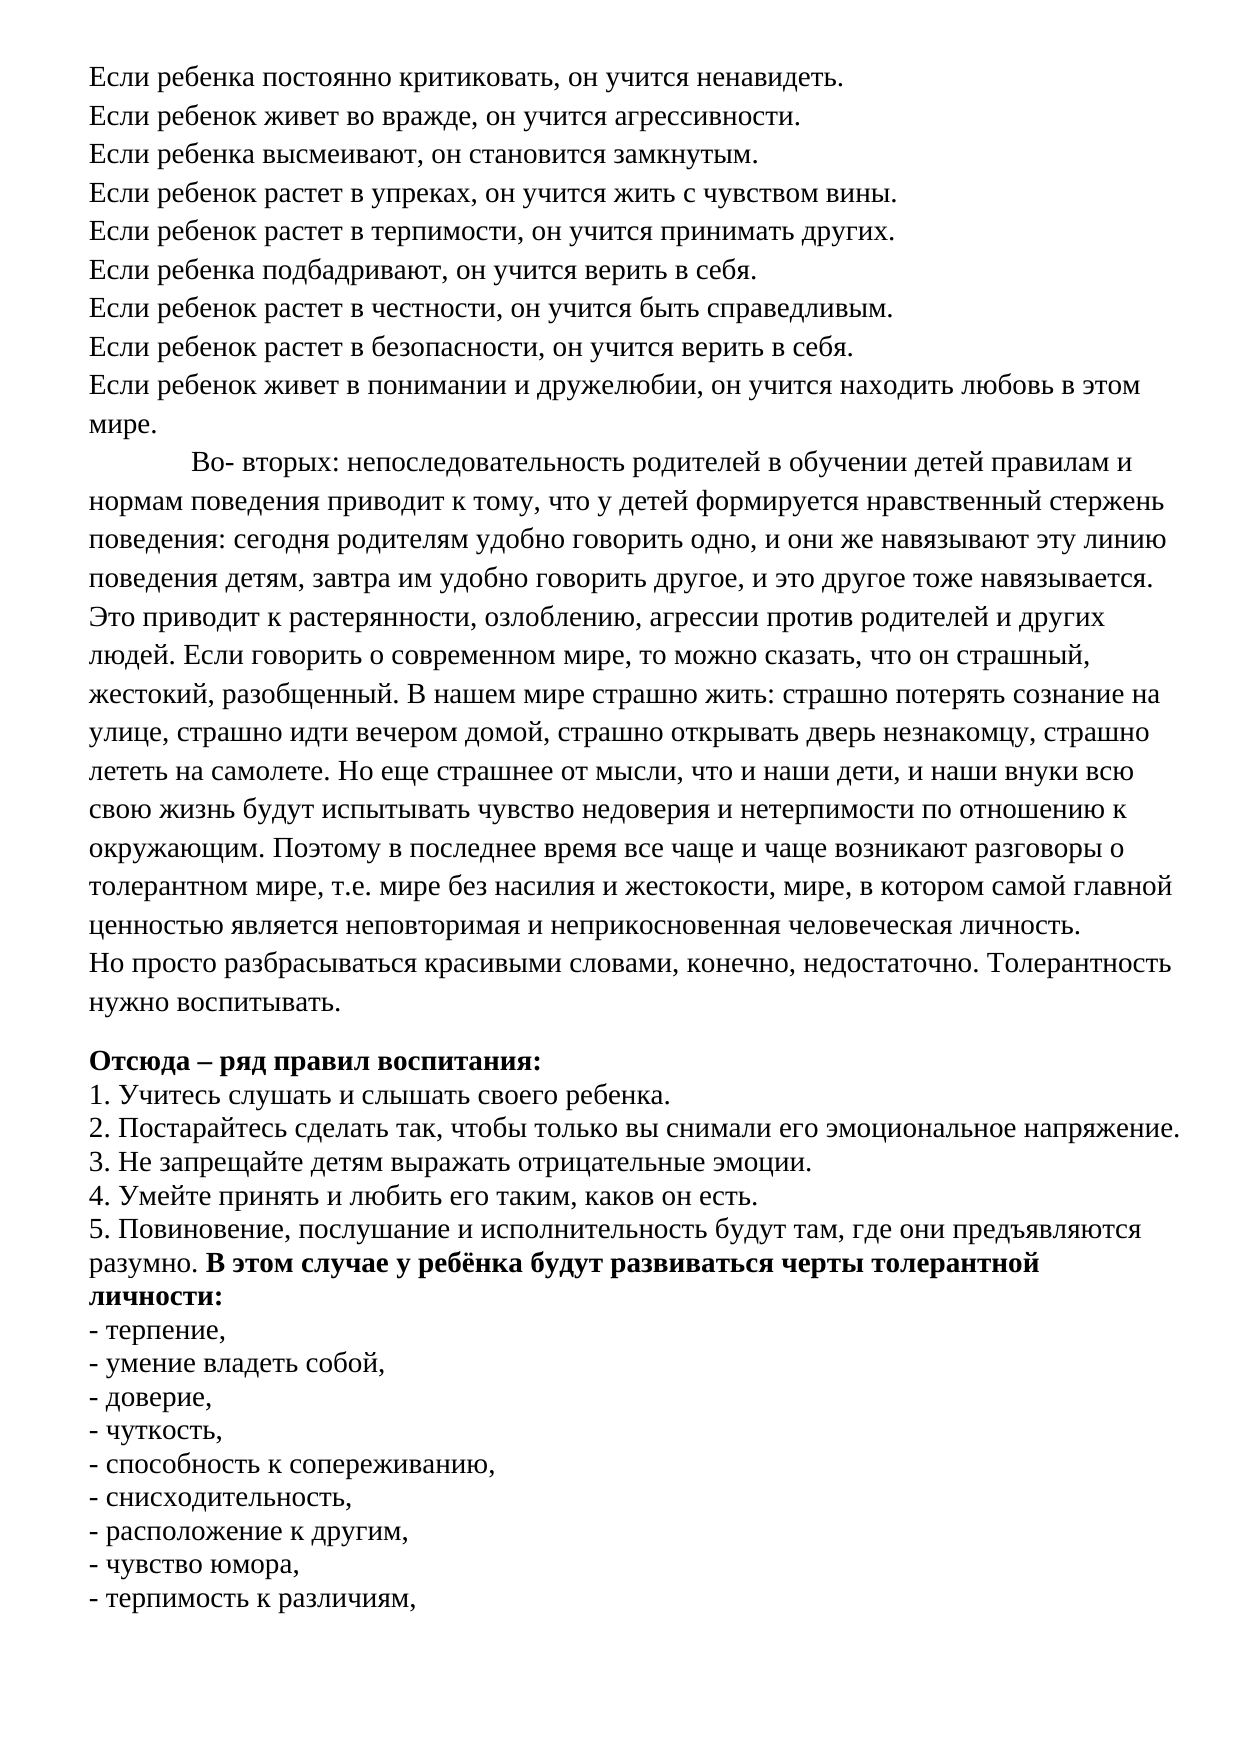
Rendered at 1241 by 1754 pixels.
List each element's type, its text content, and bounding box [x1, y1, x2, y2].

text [89, 1144, 1181, 1614]
text Если ребенка постоянно критиковать, он учится ненавидеть. Если ребенок живет во вражде, он учится агрессивности. Если ребенка высмеивают, он становится замкнутым. Если ребенок растет в упреках, он учится жить с чувством вины. Если ребенок растет в терпимости, он учится принимать других. Если ребенка подбадривают, он учится верить в себя. Если ребенок растет в честности, он учится быть справедливым. Если ребенок растет в безопасности, он учится верить в себя. Если ребенок живет в понимании и дружелюбии, он учится находить любовь в этом мире. Во- вторых: непоследовательность родителей в обучении детей правилам и нормам поведения приводит к тому, что у детей формируется нравственный стержень поведения: сегодня родителям удобно говорить одно, и они же навязывают эту линию поведения детям, завтра им удобно говорить другое, и это другое тоже навязывается. Это приводит к растерянности, озлоблению, агрессии против родителей и других людей. Если говорить о современном мире, то можно сказать, что он страшный, жестокий, разобщенный. В нашем мире страшно жить: страшно потерять сознание на улице, страшно идти вечером домой, страшно открывать дверь незнакомцу, страшно лететь на самолете. Но еще страшнее от мысли, что и наши дети, и наши внуки всю свою жизнь будут испытывать чувство недоверия и нетерпимости по отношению к окружающим. Поэтому в последнее время все чаще и чаще возникают разговоры о толерантном мире, т.е. мире без насилия и жестокости, мире, в котором самой главной ценностью является неповторимая и неприкосновенная человеческая личность. Но просто разбрасываться красивыми словами, конечно, недостаточно. Толерантность нужно воспитывать. [89, 59, 1181, 1018]
